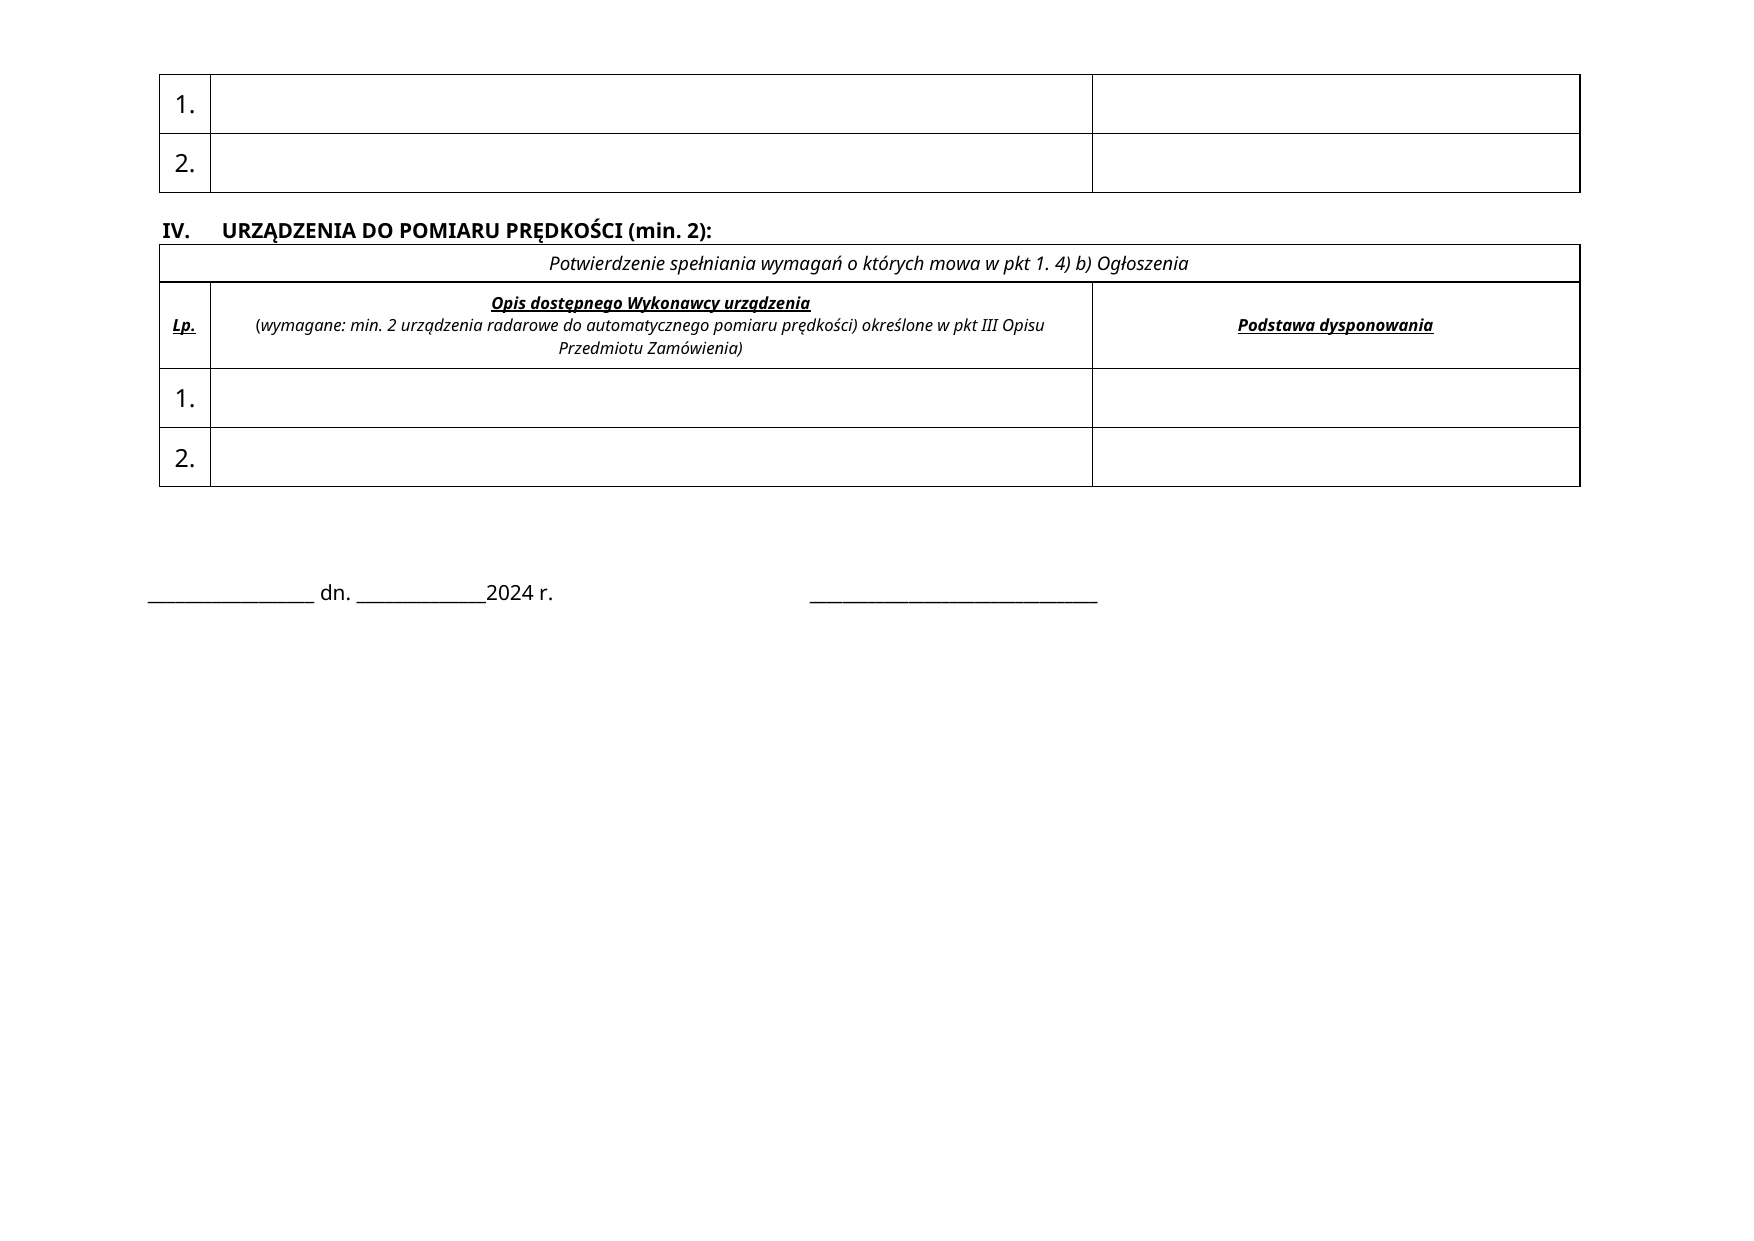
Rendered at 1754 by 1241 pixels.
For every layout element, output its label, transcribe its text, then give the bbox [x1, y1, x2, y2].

table_cell [1093, 369, 1579, 427]
table_cell 2. [160, 134, 210, 192]
table_cell [211, 75, 1092, 133]
table_cell [211, 369, 1092, 427]
table_cell [1093, 134, 1579, 192]
table_header Potwierdzenie spełniania wymagań o których mowa w pkt 1. 4) b) Ogłoszenia [160, 245, 1579, 281]
list URZĄDZENIA DO POMIARU PRĘDKOŚCI (min. 2): [162, 216, 1606, 244]
table_cell 2. [160, 428, 210, 486]
table_cell 1. [160, 369, 210, 427]
table_cell [211, 134, 1092, 192]
table_cell [211, 428, 1092, 486]
table_cell Lp. [160, 283, 210, 368]
text __________________ dn. ______________2024 r. ___________________________________ [148, 578, 1606, 606]
table_cell [1093, 75, 1579, 133]
table_cell [1093, 428, 1579, 486]
table_cell Podstawa dysponowania [1093, 283, 1579, 368]
table_cell 1. [160, 75, 210, 133]
table_cell Opis dostępnego Wykonawcy urządzenia (wymagane: min. 2 urządzenia radarowe do automatycznego pomiaru prędkości) określone w pkt III Opisu Przedmiotu Zamówienia) [211, 283, 1092, 368]
